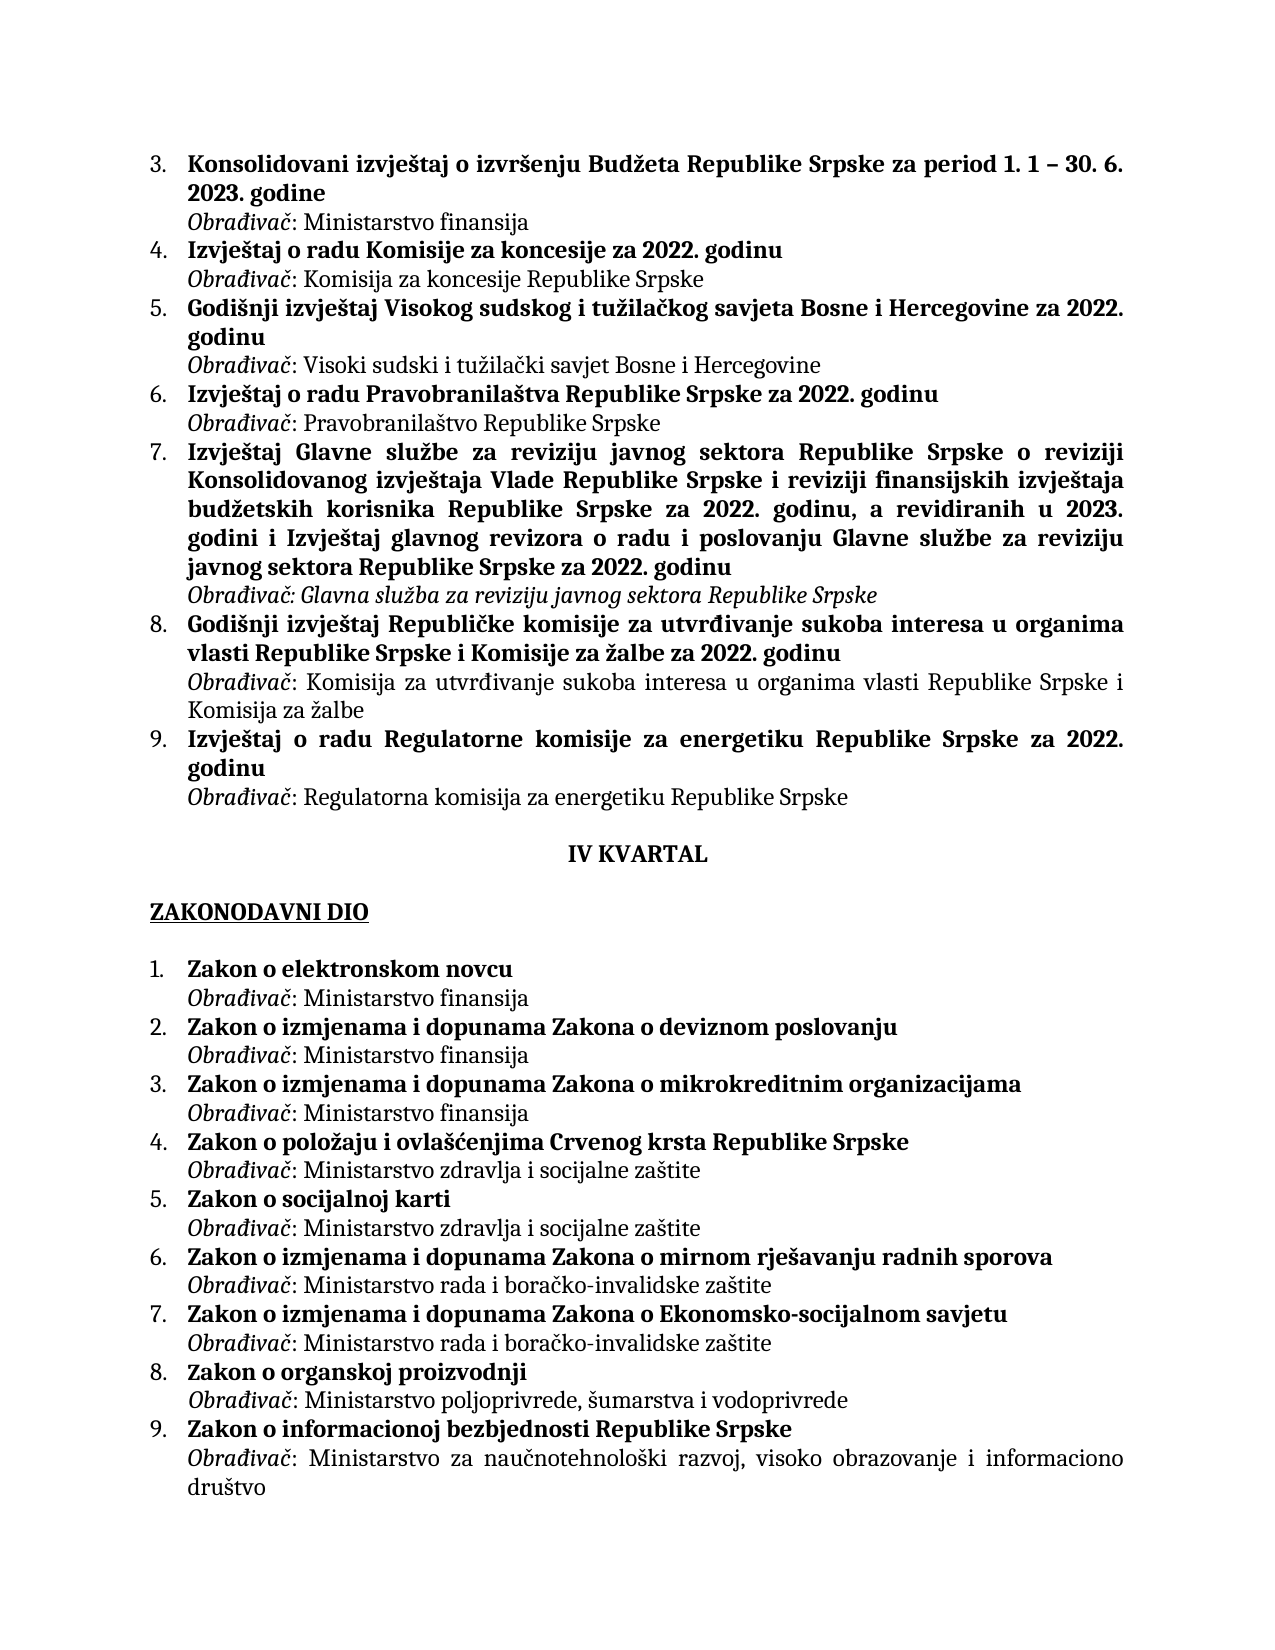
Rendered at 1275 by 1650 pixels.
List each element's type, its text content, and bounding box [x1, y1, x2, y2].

text Obrađivač: Ministarstvo finansija [150, 1041, 1125, 1070]
list Izvještaj Glavne službe za reviziju javnog sektora Republike Srpske o reviziji Konsolidovanog izvještaja Vlade Republike Srpske i reviziji finansijskih izvještaja budžetskih korisnika Republike Srpske za 2022. godinu, a revidiranih u 2023. godini i Izvještaj glavnog revizora o radu i poslovanju Glavne službe za reviziju javnog sektora Republike Srpske za 2022. godinu [150, 437, 1125, 581]
list Zakon o socijalnoj karti [150, 1185, 1072, 1214]
text Obrađivač: Ministarstvo rada i boračko-invalidske zaštite [187, 1329, 1125, 1357]
text Obrađivač: Regulatorna komisija za energetiku Republike Srpske [187, 782, 1125, 811]
text Obrađivač: Ministarstvo zdravlja i socijalne zaštite [187, 1156, 1125, 1185]
list Zakon o izmjenama i dopunama Zakona o Ekonomsko-socijalnom savjetu [150, 1300, 1125, 1329]
list Zakon o elektronskom novcu [150, 955, 1072, 984]
text Obrađivač: Ministarstvo poljoprivrede, šumarstva i vodoprivrede [150, 1386, 1125, 1415]
text IV KVARTAL [150, 840, 1125, 869]
text Obrađivač: Komisija za utvrđivanje sukoba interesa u organima vlasti Republike Srpske i Komisija za žalbe [187, 667, 1125, 725]
list Konsolidovani izvještaj o izvršenju Budžeta Republike Srpske za period 1. 1 – 30. 6. 2023. godine [150, 150, 1125, 207]
text Obrađivač: Ministarstvo finansija [187, 207, 1125, 236]
text Obrađivač: Ministarstvo rada i boračko-invalidske zaštite [187, 1271, 1125, 1300]
list Zakon o izmjenama i dopunama Zakona o mirnom rješavanju radnih sporova [150, 1242, 1125, 1271]
text Obrađivač: Ministarstvo finansija [150, 984, 1125, 1012]
text Obrađivač: Ministarstvo finansija [150, 1099, 1125, 1127]
text ZAKONODAVNI DIO [150, 897, 1125, 926]
list Godišnji izvještaj Visokog sudskog i tužilačkog savjeta Bosne i Hercegovine za 2022. godinu [150, 294, 1125, 351]
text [187, 1444, 1125, 1501]
list Godišnji izvještaj Republičke komisije za utvrđivanje sukoba interesa u organima vlasti Republike Srpske i Komisije za žalbe za 2022. godinu [150, 610, 1125, 667]
list Obrađivač: Pravobranilaštvo Republike Srpske [187, 409, 1125, 437]
list Zakon o informacionoj bezbjednosti Republike Srpske [150, 1415, 1125, 1444]
text Obrađivač: Glavna služba za reviziju javnog sektora Republike Srpske [187, 581, 1125, 610]
list Zakon o izmjenama i dopunama Zakona o deviznom poslovanju [150, 1012, 1072, 1041]
list Zakon o položaju i ovlašćenjima Crvenog krsta Republike Srpske [150, 1127, 1072, 1156]
list Izvještaj o radu Regulatorne komisije za energetiku Republike Srpske za 2022. godinu [150, 725, 1125, 782]
list Izvještaj o radu Komisije za koncesije za 2022. godinu [150, 236, 1125, 265]
list Zakon o izmjenama i dopunama Zakona o mikrokreditnim organizacijama [150, 1070, 1072, 1099]
list Obrađivač: Visoki sudski i tužilački savjet Bosne i Hercegovine [187, 351, 1125, 380]
list Izvještaj o radu Pravobranilaštva Republike Srpske za 2022. godinu [150, 380, 1125, 409]
list Zakon o organskoj proizvodnji [150, 1357, 1125, 1386]
text Obrađivač: Ministarstvo zdravlja i socijalne zaštite [187, 1214, 1125, 1242]
text Obrađivač: Komisija za koncesije Republike Srpske [187, 265, 1125, 294]
